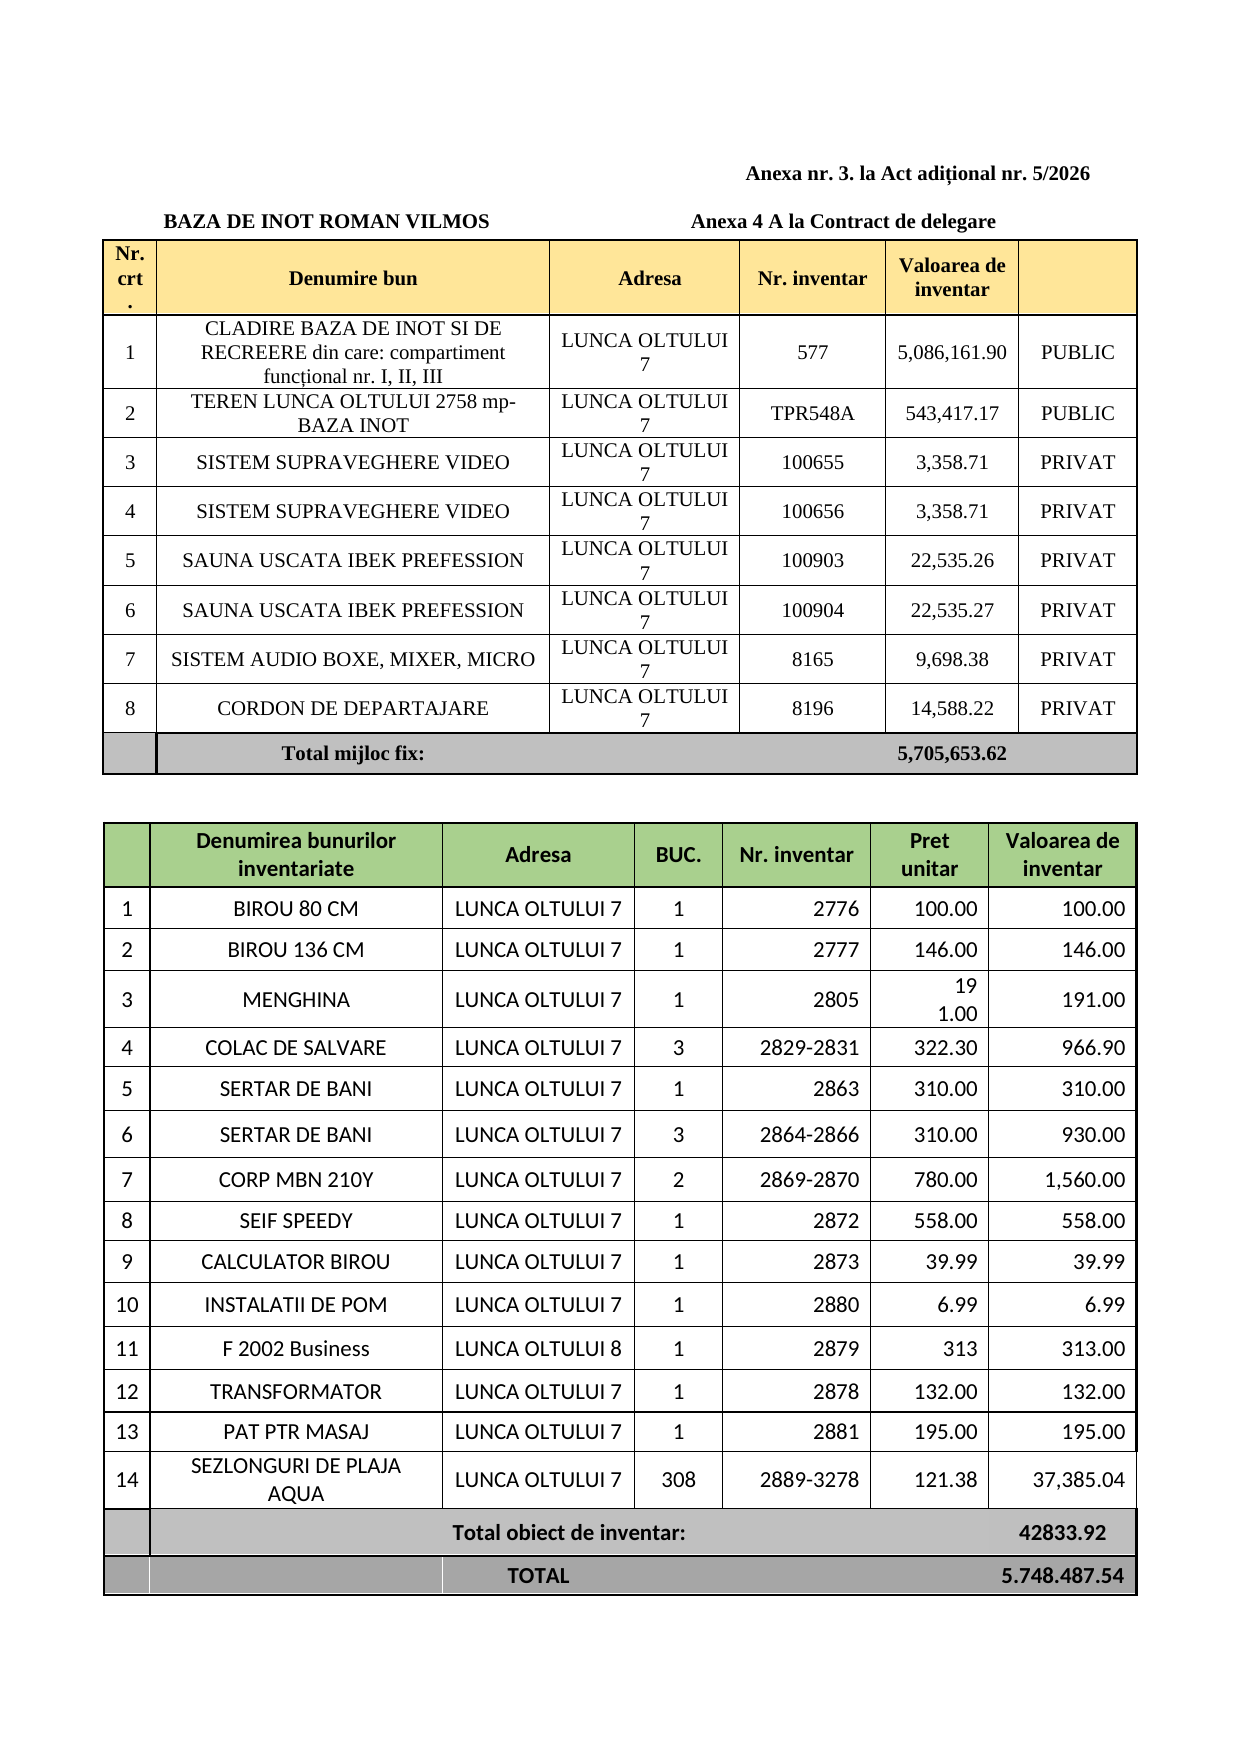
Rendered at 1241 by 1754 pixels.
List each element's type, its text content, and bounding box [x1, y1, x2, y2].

table_cell 7 [104, 635, 156, 683]
table_cell 100904 [740, 586, 885, 634]
table_cell LUNCA OLTULUI 7 [443, 1202, 634, 1239]
table_cell 5,705,653.62 [886, 734, 1019, 773]
table_cell [723, 1557, 871, 1593]
table_cell PAT PTR MASAJ [151, 1413, 442, 1451]
table_cell 3,358.71 [886, 438, 1018, 486]
table_cell 42833.92 [989, 1509, 1135, 1554]
table_cell 5,086,161.90 [886, 316, 1018, 388]
table_cell 6.99 [989, 1283, 1135, 1326]
table_cell 4 [105, 1028, 149, 1066]
table_cell 22,535.26 [886, 536, 1018, 584]
table_cell 146.00 [871, 929, 988, 970]
table_cell SERTAR DE BANI [151, 1111, 442, 1157]
table_cell 1 [635, 1283, 722, 1326]
table_cell 310.00 [871, 1111, 988, 1157]
table_cell 5 [105, 1067, 149, 1110]
table_header BUC. [635, 824, 722, 886]
table_cell 308 [635, 1452, 722, 1508]
table_cell 8196 [740, 684, 885, 732]
table_cell PRIVAT [1019, 487, 1136, 535]
table_cell CORDON DE DEPARTAJARE [157, 684, 549, 732]
table_cell 121.38 [871, 1452, 988, 1508]
table_cell TOTAL [443, 1557, 634, 1593]
table_cell 2889-3278 [723, 1452, 870, 1508]
table_cell PUBLIC [1019, 389, 1136, 437]
table_cell 2872 [723, 1202, 870, 1239]
table_cell SISTEM SUPRAVEGHERE VIDEO [157, 487, 549, 535]
table_cell 100656 [740, 487, 885, 535]
table_cell 195.00 [871, 1413, 988, 1451]
table_cell Total obiect de inventar: [151, 1509, 989, 1554]
table_cell SISTEM SUPRAVEGHERE VIDEO [157, 438, 549, 486]
table_cell TRANSFORMATOR [151, 1370, 442, 1411]
table_cell 37,385.04 [989, 1452, 1136, 1508]
table_cell 22,535.27 [886, 586, 1018, 634]
table_cell 100903 [740, 536, 885, 584]
table_cell LUNCA OLTULUI 7 [443, 1413, 634, 1451]
table_cell LUNCA OLTULUI 7 [443, 971, 634, 1027]
table_cell Adresa [550, 241, 739, 313]
table_cell 100.00 [989, 888, 1135, 928]
table_cell 146.00 [989, 929, 1135, 970]
table_cell LUNCA OLTULUI 7 [550, 536, 739, 584]
table_cell 543,417.17 [886, 389, 1018, 437]
table_cell 310.00 [871, 1067, 988, 1110]
table_cell F 2002 Business [151, 1327, 442, 1369]
table_cell 2873 [723, 1241, 870, 1282]
table_cell SEZLONGURI DE PLAJA AQUA [151, 1452, 442, 1508]
table_cell 8 [104, 684, 156, 732]
table_cell [150, 1557, 442, 1593]
table_cell 7 [105, 1158, 149, 1201]
table_cell INSTALATII DE POM [151, 1283, 442, 1326]
table_cell 191.00 [871, 971, 988, 1027]
table_cell 322.30 [871, 1028, 988, 1066]
table_cell 3 [635, 1028, 722, 1066]
table_cell LUNCA OLTULUI 7 [550, 586, 739, 634]
table_cell 1 [105, 888, 149, 928]
table_cell LUNCA OLTULUI 7 [550, 487, 739, 535]
table_cell [740, 734, 886, 773]
table_cell 100655 [740, 438, 885, 486]
table_cell 39.99 [871, 1241, 988, 1282]
table_cell 1 [635, 1067, 722, 1110]
table_cell LUNCA OLTULUI 7 [443, 1370, 634, 1411]
table_cell PRIVAT [1019, 586, 1136, 634]
table_cell Nr. crt. [104, 241, 156, 313]
table_cell 132.00 [871, 1370, 988, 1411]
table_cell 310.00 [989, 1067, 1135, 1110]
table_cell 1 [635, 971, 722, 1027]
table_cell 1 [635, 1413, 722, 1451]
table_cell 966.90 [989, 1028, 1135, 1066]
table_cell SEIF SPEEDY [151, 1202, 442, 1239]
table_cell 313.00 [989, 1327, 1135, 1369]
table_cell [104, 733, 155, 773]
table_cell LUNCA OLTULUI 7 [443, 1028, 634, 1066]
table_cell [105, 1510, 149, 1554]
table_cell BIROU 136 CM [151, 929, 442, 970]
table_cell CALCULATOR BIROU [151, 1241, 442, 1282]
table_header Adresa [443, 824, 634, 886]
table_cell 100.00 [871, 888, 988, 928]
table_cell Valoarea de inventar [886, 241, 1018, 313]
table_cell 12 [105, 1370, 149, 1411]
table_cell LUNCA OLTULUI 7 [443, 1067, 634, 1110]
table_cell PRIVAT [1019, 536, 1136, 584]
table_cell PRIVAT [1019, 684, 1136, 732]
table_cell 2864-2866 [723, 1111, 870, 1157]
table_cell 10 [105, 1283, 149, 1326]
table_cell 9,698.38 [886, 635, 1018, 683]
table_cell 2879 [723, 1327, 870, 1369]
table_cell 9 [105, 1241, 149, 1282]
table_cell TPR548A [740, 389, 885, 437]
table_cell MENGHINA [151, 971, 442, 1027]
table_cell 14 [105, 1452, 149, 1508]
table_cell LUNCA OLTULUI 7 [443, 1111, 634, 1157]
table_cell 2878 [723, 1370, 870, 1411]
table_header Pret unitar [871, 824, 988, 886]
table_cell 39.99 [989, 1241, 1135, 1282]
table_cell 1,560.00 [989, 1158, 1135, 1201]
table_cell SISTEM AUDIO BOXE, MIXER, MICRO [157, 635, 549, 683]
table_cell 1 [104, 316, 156, 388]
table_cell 2880 [723, 1283, 870, 1326]
table_header [105, 824, 149, 886]
table_cell LUNCA OLTULUI 7 [550, 438, 739, 486]
table_cell [1019, 734, 1136, 773]
table_cell LUNCA OLTULUI 7 [443, 888, 634, 928]
table_header Anexa 4 A la Contract de delegare [550, 203, 1137, 239]
table_cell 1 [635, 1202, 722, 1239]
table_cell LUNCA OLTULUI 8 [443, 1327, 634, 1369]
table_cell 8 [105, 1202, 149, 1239]
table_cell 132.00 [989, 1370, 1135, 1411]
table_cell 14,588.22 [886, 684, 1018, 732]
table_cell LUNCA OLTULUI 7 [443, 1452, 634, 1508]
table_cell 313 [871, 1327, 988, 1369]
table_cell 4 [104, 487, 156, 535]
table_cell LUNCA OLTULUI 7 [550, 684, 739, 732]
table_cell 1 [635, 1370, 722, 1411]
table_cell 577 [740, 316, 885, 388]
table_cell TEREN LUNCA OLTULUI 2758 mp-BAZA INOT [157, 389, 549, 437]
table_cell PUBLIC [1019, 316, 1136, 388]
table_cell LUNCA OLTULUI 7 [443, 1158, 634, 1201]
table_cell 1 [635, 929, 722, 970]
table_cell Nr. inventar [740, 241, 885, 313]
table_cell LUNCA OLTULUI 7 [443, 1283, 634, 1326]
table_cell 1 [635, 1327, 722, 1369]
table_cell LUNCA OLTULUI 7 [443, 929, 634, 970]
table_cell BIROU 80 CM [151, 888, 442, 928]
table_cell [871, 1557, 989, 1593]
table_cell 5.748.487.54 [989, 1557, 1135, 1593]
table_cell LUNCA OLTULUI 7 [550, 316, 739, 388]
table_cell PRIVAT [1019, 635, 1136, 683]
text Anexa nr. 3. la Act adițional nr. 5/2026 [150, 161, 1090, 185]
table_cell [634, 1557, 723, 1593]
table_cell 2776 [723, 888, 870, 928]
table_cell 780.00 [871, 1158, 988, 1201]
table_header Nr. inventar [723, 824, 870, 886]
table_cell PRIVAT [1019, 438, 1136, 486]
table_cell Denumire bun [157, 241, 549, 313]
table_cell 6 [104, 586, 156, 634]
table_cell 930.00 [989, 1111, 1135, 1157]
table_cell LUNCA OLTULUI 7 [550, 635, 739, 683]
table_cell [550, 734, 740, 773]
table_cell 5 [104, 536, 156, 584]
table_cell 2 [635, 1158, 722, 1201]
table_cell SAUNA USCATA IBEK PREFESSION [157, 536, 549, 584]
table_cell 2881 [723, 1413, 870, 1451]
table_cell 1 [635, 1241, 722, 1282]
table_header BAZA DE INOT ROMAN VILMOS [103, 203, 550, 239]
table_cell 558.00 [871, 1202, 988, 1239]
table_cell 3 [105, 971, 149, 1027]
table_cell 2869-2870 [723, 1158, 870, 1201]
table_cell 1 [635, 888, 722, 928]
table_cell SAUNA USCATA IBEK PREFESSION [157, 586, 549, 634]
table_cell SERTAR DE BANI [151, 1067, 442, 1110]
table_cell 2805 [723, 971, 870, 1027]
table_cell 6 [105, 1111, 149, 1157]
table_cell [1019, 241, 1136, 313]
table_cell Total mijloc fix: [158, 734, 550, 773]
table_cell LUNCA OLTULUI 7 [550, 389, 739, 437]
table_header Denumirea bunurilor inventariate [151, 824, 442, 886]
table_cell 3 [104, 438, 156, 486]
table_cell 3 [635, 1111, 722, 1157]
table_cell 11 [105, 1327, 149, 1369]
table_cell 13 [105, 1413, 149, 1451]
table_cell 2 [104, 389, 156, 437]
table_cell [105, 1557, 149, 1593]
table_cell 2829-2831 [723, 1028, 870, 1066]
table_cell 558.00 [989, 1202, 1135, 1239]
table_cell 2 [105, 929, 149, 970]
table_header Valoarea de inventar [989, 824, 1135, 886]
table_cell 2777 [723, 929, 870, 970]
table_cell 195.00 [989, 1413, 1135, 1451]
table_cell CORP MBN 210Y [151, 1158, 442, 1201]
table_cell 8165 [740, 635, 885, 683]
table_cell COLAC DE SALVARE [151, 1028, 442, 1066]
table_cell CLADIRE BAZA DE INOT SI DE RECREERE din care: compartiment funcțional nr. I, II, III [157, 316, 549, 388]
table_cell LUNCA OLTULUI 7 [443, 1241, 634, 1282]
table_cell 2863 [723, 1067, 870, 1110]
table_cell 3,358.71 [886, 487, 1018, 535]
table_cell 191.00 [989, 971, 1135, 1027]
table_cell 6.99 [871, 1283, 988, 1326]
